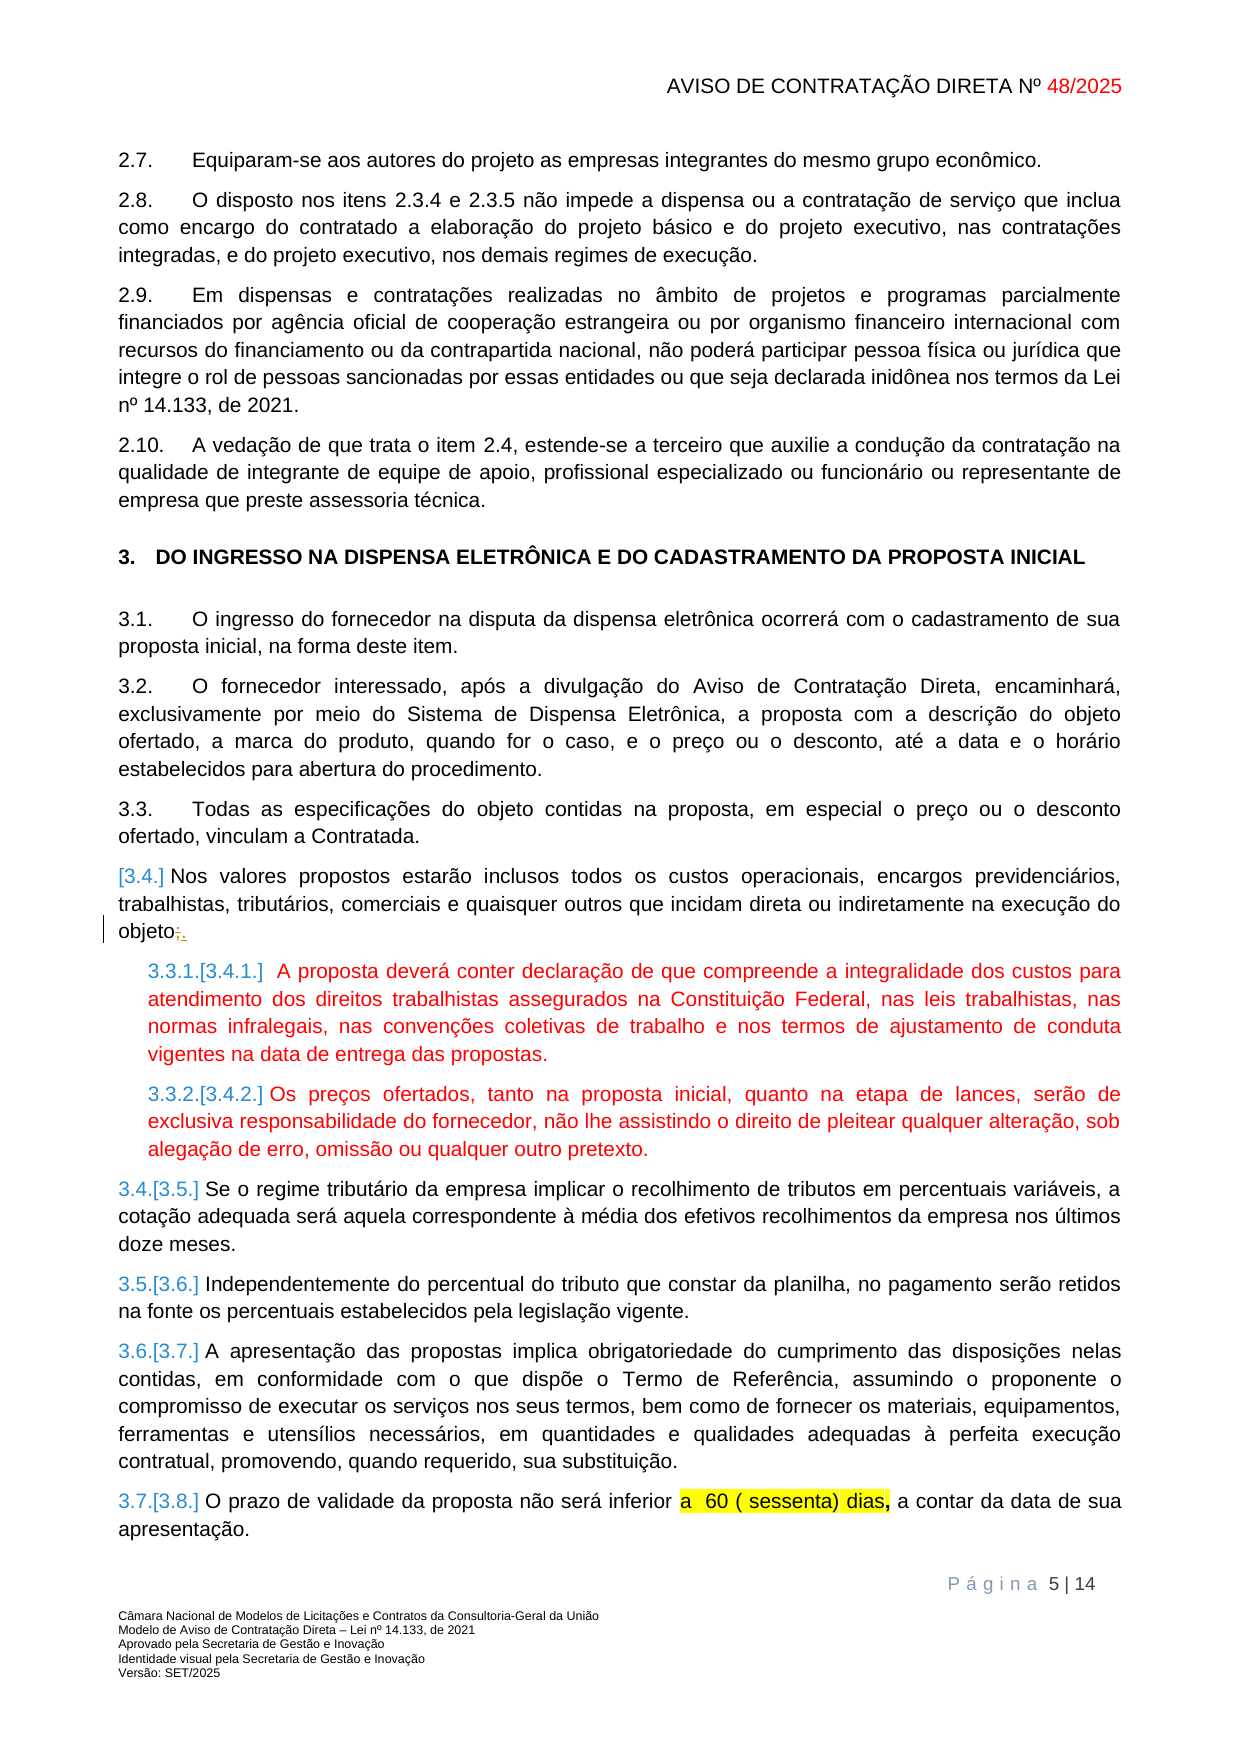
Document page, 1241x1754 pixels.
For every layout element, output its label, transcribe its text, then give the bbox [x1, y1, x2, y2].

list Nos valores propostos estarão inclusos todos os custos operacionais, encargos previdenciários, trabalhistas, tributários, comerciais e quaisquer outros que incidam direta ou indiretamente na execução do objeto [118, 864, 1122, 943]
text DO INGRESSO NA DISPENSA ELETRÔNICA E DO CADASTRAMENTO DA PROPOSTA INICIAL [118, 545, 1122, 569]
text Se o regime tributário da empresa implicar o recolhimento de tributos em percentuais variáveis, a cotação adequada será aquela correspondente à média dos efetivos recolhimentos da empresa nos últimos doze meses. [118, 1176, 1122, 1255]
text A proposta deverá conter declaração de que compreende a integralidade dos custos para atendimento dos direitos trabalhistas assegurados na Constituição Federal, nas leis trabalhistas, nas normas infralegais, nas convenções coletivas de trabalho e nos termos de ajustamento de conduta vigentes na data de entrega das propostas. [148, 959, 1122, 1065]
text O prazo de validade da proposta não será inferior a 60 ( sessenta) dias, a contar da data de sua apresentação. [118, 1489, 1122, 1540]
text O disposto nos itens 2.3.4 e 2.3.5 não impede a dispensa ou a contratação de serviço que inclua como encargo do contratado a elaboração do projeto básico e do projeto executivo, nas contratações integradas, e do projeto executivo, nos demais regimes de execução. [118, 188, 1122, 267]
text A apresentação das propostas implica obrigatoriedade do cumprimento das disposições nelas contidas, em conformidade com o que dispõe o Termo de Referência, assumindo o proponente o compromisso de executar os serviços nos seus termos, bem como de fornecer os materiais, equipamentos, ferramentas e utensílios necessários, em quantidades e qualidades adequadas à perfeita execução contratual, promovendo, quando requerido, sua substituição. [118, 1339, 1122, 1473]
text O ingresso do fornecedor na disputa da dispensa eletrônica ocorrerá com o cadastramento de sua proposta inicial, na forma deste item. [118, 606, 1122, 658]
text O fornecedor interessado, após a divulgação do Aviso de Contratação Direta, encaminhará, exclusivamente por meio do Sistema de Dispensa Eletrônica, a proposta com a descrição do objeto ofertado, a marca do produto, quando for o caso, e o preço ou o desconto, até a data e o horário estabelecidos para abertura do procedimento. [118, 674, 1122, 780]
text Independentemente do percentual do tributo que constar da planilha, no pagamento serão retidos na fonte os percentuais estabelecidos pela legislação vigente. [118, 1271, 1122, 1323]
text Em dispensas e contratações realizadas no âmbito de projetos e programas parcialmente financiados por agência oficial de cooperação estrangeira ou por organismo financeiro internacional com recursos do financiamento ou da contrapartida nacional, não poderá participar pessoa física ou jurídica que integre o rol de pessoas sancionadas por essas entidades ou que seja declarada inidônea nos termos da Lei nº 14.133, de 2021. [118, 283, 1122, 417]
text Os preços ofertados, tanto na proposta inicial, quanto na etapa de lances, serão de exclusiva responsabilidade do fornecedor, não lhe assistindo o direito de pleitear qualquer alteração, sob alegação de erro, omissão ou qualquer outro pretexto. [148, 1081, 1122, 1160]
list Todas as especificações do objeto contidas na proposta, em especial o preço ou o desconto ofertado, vinculam a Contratada. [118, 796, 1122, 848]
text Equiparam-se aos autores do projeto as empresas integrantes do mesmo grupo econômico. [118, 148, 1122, 172]
text A vedação de que trata o item 2.4, estende-se a terceiro que auxilie a condução da contratação na qualidade de integrante de equipe de apoio, profissional especializado ou funcionário ou representante de empresa que preste assessoria técnica. [118, 433, 1122, 512]
